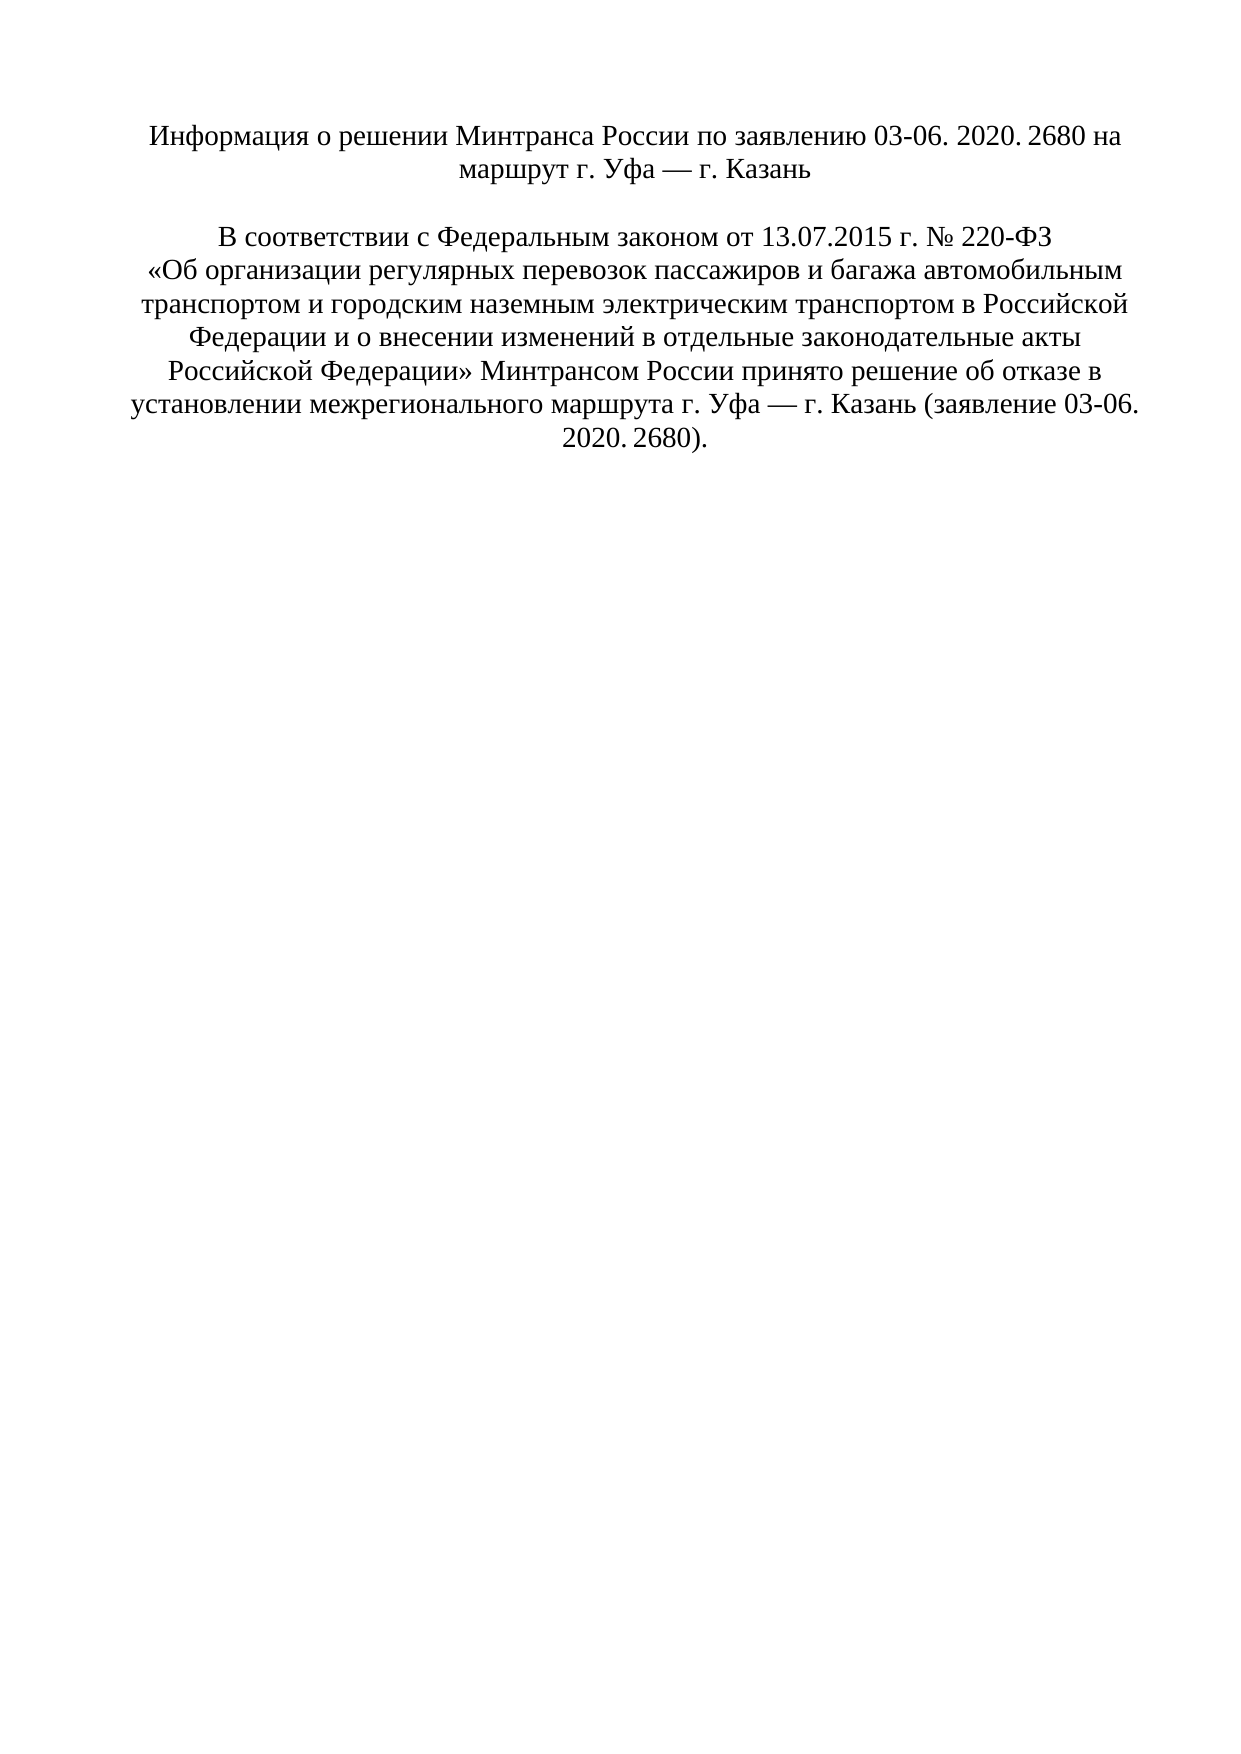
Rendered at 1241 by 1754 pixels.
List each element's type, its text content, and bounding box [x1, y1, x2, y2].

text В соответствии с Федеральным законом от 13.07.2015 г. № 220-ФЗ «Об организации регулярных перевозок пассажиров и багажа автомобильным транспортом и городским наземным электрическим транспортом в Российской Федерации и о внесении изменений в отдельные законодательные акты Российской Федерации» Минтрансом России принято решение об отказе в установлении межрегионального маршрута г. Уфа — г. Казань (заявление 03-06. 2020. 2680). [118, 219, 1152, 453]
text Информация о решении Минтранса России по заявлению 03-06. 2020. 2680 на маршрут г. Уфа — г. Казань [118, 118, 1152, 185]
